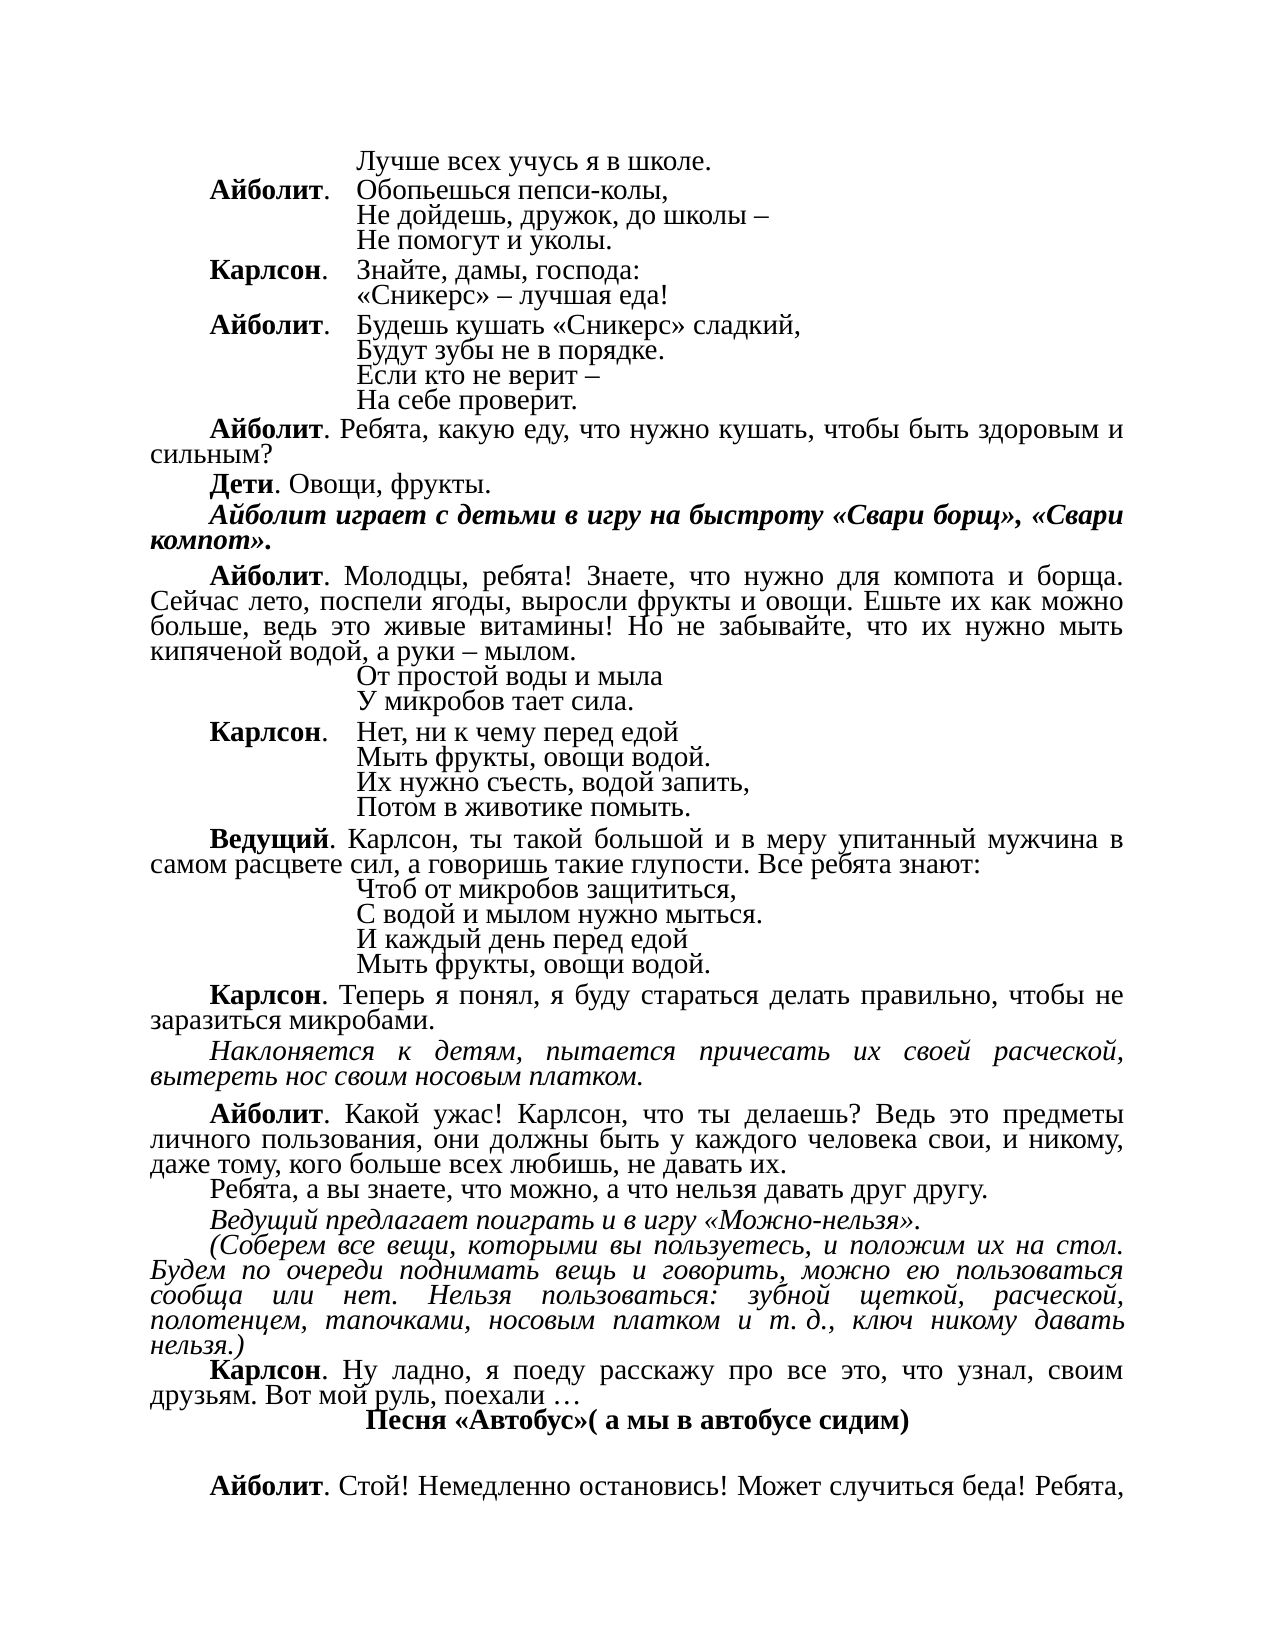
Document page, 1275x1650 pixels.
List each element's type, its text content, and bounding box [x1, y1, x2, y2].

text Карлсон. Ну ладно, я поеду расскажу про все это, что узнал, своим друзьям. Вот мой руль, поехали … [150, 1359, 1125, 1409]
text Ведущий. Карлсон, ты такой большой и в меру упитанный мужчина в самом расцвете сил, а говоришь такие глупости. Все ребята знают: [150, 828, 1125, 878]
text «Сникерс» – лучшая еда! [356, 284, 1125, 309]
text Дети. Овощи, фрукты. [401, 473, 1125, 498]
text (Соберем все вещи, которыми вы пользуетесь, и положим их на стол. Будем по очереди поднимать вещь и говорить, можно ею пользоваться сообща или нет. Нельзя пользоваться: зубной щеткой, расческой, полотенцем, тапочками, носовым платком и т. д., ключ никому давать нельзя.) [150, 1234, 1125, 1359]
text Песня «Автобус»( а мы в автобусе сидим) [150, 1409, 595, 1434]
text Дети. Овощи, фрукты. [150, 473, 398, 498]
text Айболит. Обопьешься пепси-колы, [150, 180, 1125, 205]
text Айболит играет с детьми в игру на быстроту «Свари борщ», «Свари компот». [150, 505, 1125, 555]
text От простой воды и мыла [356, 666, 1125, 691]
text Мыть фрукты, овощи водой. [446, 747, 1125, 772]
text Мыть фрукты, овощи водой. [356, 953, 443, 978]
text Мыть фрукты, овощи водой. [446, 953, 1125, 978]
text Айболит. Какой ужас! Карлсон, что ты делаешь? Ведь это предметы личного пользования, они должны быть у каждого человека свои, и никому, даже тому, кого больше всех любишь, не давать их. [150, 1103, 1125, 1178]
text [150, 1475, 1125, 1500]
text Будут зубы не в порядке. [356, 339, 1125, 364]
text Не помогут и уколы. [356, 230, 1125, 255]
text Песня «Автобус»( а мы в автобусе сидим) [901, 1409, 1125, 1434]
text Ведущий предлагает поиграть и в игру «Можно-нельзя». [150, 1209, 1125, 1234]
text С водой и мылом нужно мыться. [356, 903, 1125, 928]
text Чтоб от микробов защититься, [356, 878, 1125, 903]
text Айболит. Молодцы, ребята! Знаете, что нужно для компота и борща. Сейчас лето, поспели ягоды, выросли фрукты и овощи. Ешьте их как можно больше, ведь это живые витамины! Но не забывайте, что их нужно мыть кипяченой водой, а руки – мылом. [150, 566, 1125, 666]
text Потом в животике помыть. [356, 797, 1125, 822]
text Их нужно съесть, водой запить, [356, 772, 1125, 797]
text На себе проверит. [356, 389, 1125, 414]
text Ребята, а вы знаете, что можно, а что нельзя давать друг другу. [150, 1178, 1125, 1203]
text Карлсон. Знайте, дамы, господа: [150, 259, 1125, 284]
text И каждый день перед едой [356, 928, 1125, 953]
text Песня «Автобус»( а мы в автобусе сидим) [593, 1409, 904, 1434]
text Мыть фрукты, овощи водой. [356, 747, 443, 772]
text Айболит. Ребята, какую еду, что нужно кушать, чтобы быть здоровым и сильным? [150, 419, 1125, 469]
text Не дойдешь, дружок, до школы – [356, 205, 1125, 230]
text Если кто не верит – [356, 364, 1125, 389]
text Наклоняется к детям, пытается причесать их своей расческой, вытереть нос своим носовым платком. [150, 1041, 1125, 1091]
text У микробов тает сила. [356, 691, 1125, 716]
text Лучше всех учусь я в школе. [356, 150, 1125, 175]
text Айболит. Будешь кушать «Сникерс» сладкий, [150, 314, 1125, 339]
text Карлсон. Теперь я понял, я буду стараться делать правильно, чтобы не заразиться микробами. [150, 984, 1125, 1034]
text Карлсон. Нет, ни к чему перед едой [150, 722, 1125, 747]
